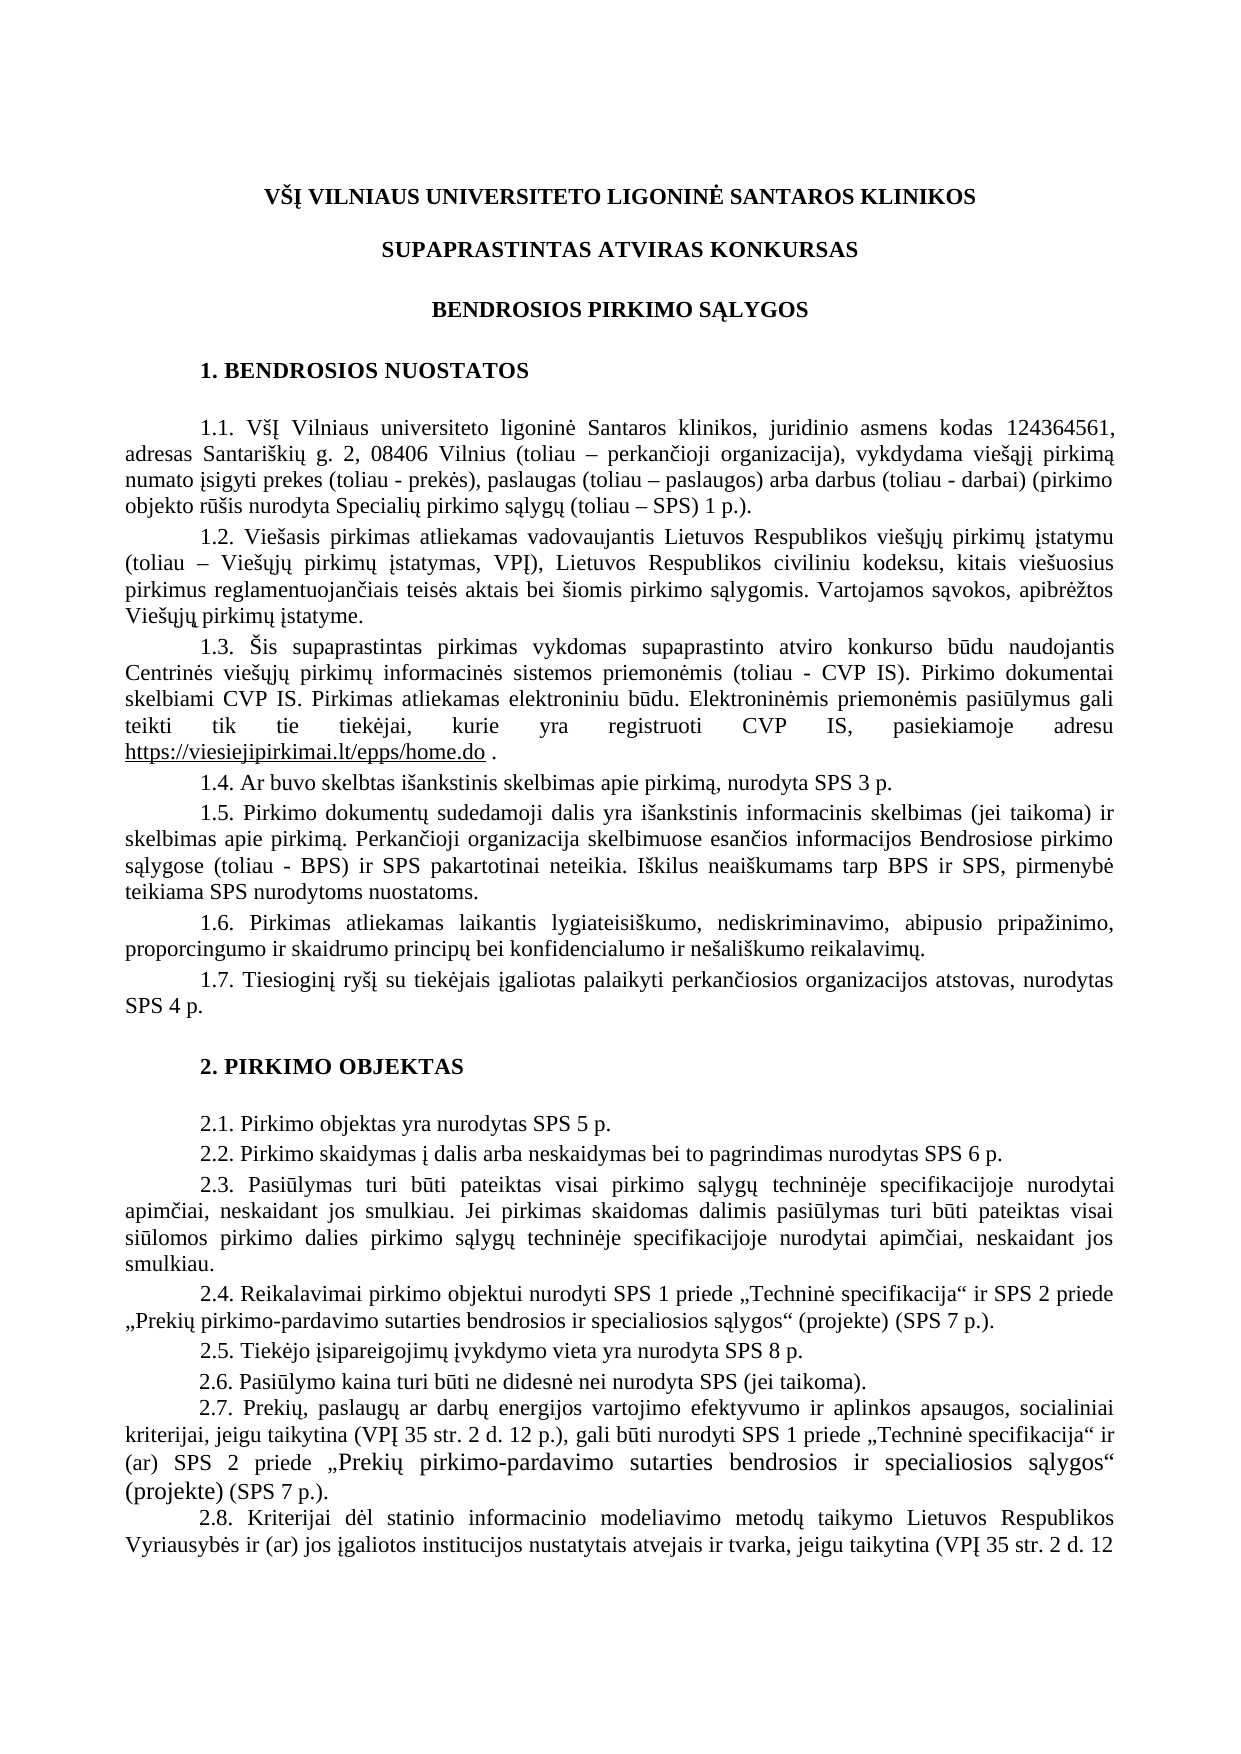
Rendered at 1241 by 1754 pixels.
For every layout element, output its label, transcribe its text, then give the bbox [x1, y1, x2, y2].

text 2.4. Reikalavimai pirkimo objektui nurodyti SPS 1 priede „Techninė specifikacija“ ir SPS 2 priede „Prekių pirkimo-pardavimo sutarties bendrosios ir specialiosios sąlygos“ (projekte) (SPS 7 p.). [125, 1281, 1115, 1333]
subtitle 1. BENDROSIOS NUOSTATOS [125, 357, 1115, 383]
text 2.7. Prekių, paslaugų ar darbų energijos vartojimo efektyvumo ir aplinkos apsaugos, socialiniai kriterijai, jeigu taikytina (VPĮ 35 str. 2 d. 12 p.), gali būti nurodyti SPS 1 priede „Techninė specifikacija“ ir (ar) SPS 2 priede „Prekių pirkimo-pardavimo sutarties bendrosios ir specialiosios sąlygos“ (projekte) (SPS 7 p.). [125, 1394, 1115, 1504]
title BENDROSIOS PIRKIMO SĄLYGOS [125, 296, 1115, 322]
subtitle 2. PIRKIMO OBJEKTAS [125, 1053, 1115, 1079]
text 1.7. Tiesioginį ryšį su tiekėjais įgaliotas palaikyti perkančiosios organizacijos atstovas, nurodytas SPS 4 p. [125, 966, 1115, 1018]
text 1.6. Pirkimas atliekamas laikantis lygiateisiškumo, nediskriminavimo, abipusio pripažinimo, proporcingumo ir skaidrumo principų bei konfidencialumo ir nešališkumo reikalavimų. [125, 909, 1115, 961]
text 2.2. Pirkimo skaidymas į dalis arba neskaidymas bei to pagrindimas nurodytas SPS 6 p. [125, 1140, 1115, 1167]
text 2.1. Pirkimo objektas yra nurodytas SPS 5 p. [125, 1110, 1115, 1136]
text 1.1. VšĮ Vilniaus universiteto ligoninė Santaros klinikos, juridinio asmens kodas 124364561, adresas Santariškių g. 2, 08406 Vilnius (toliau – perkančioji organizacija), vykdydama viešąjį pirkimą numato įsigyti prekes (toliau - prekės), paslaugas (toliau – paslaugos) arba darbus (toliau - darbai) (pirkimo objekto rūšis nurodyta Specialių pirkimo sąlygų (toliau – SPS) 1 p.). [125, 413, 1115, 519]
subtitle SUPAPRASTINTAS ATVIRAS KONKURSAS [125, 236, 1115, 262]
text 2.3. Pasiūlymas turi būti pateiktas visai pirkimo sąlygų techninėje specifikacijoje nurodytai apimčiai, neskaidant jos smulkiau. Jei pirkimas skaidomas dalimis pasiūlymas turi būti pateiktas visai siūlomos pirkimo dalies pirkimo sąlygų techninėje specifikacijoje nurodytai apimčiai, neskaidant jos smulkiau. [125, 1171, 1115, 1276]
text 2.6. Pasiūlymo kaina turi būti ne didesnė nei nurodyta SPS (jei taikoma). [125, 1368, 1115, 1394]
text 1.4. Ar buvo skelbtas išankstinis skelbimas apie pirkimą, nurodyta SPS 3 p. [125, 769, 1115, 795]
title VŠĮ VILNIAUS UNIVERSITETO LIGONINĖ SANTAROS KLINIKOS [125, 183, 1115, 209]
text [125, 1504, 1115, 1557]
text 1.3. Šis supaprastintas pirkimas vykdomas supaprastinto atviro konkurso būdu naudojantis Centrinės viešųjų pirkimų informacinės sistemos priemonėmis (toliau - CVP IS). Pirkimo dokumentai skelbiami CVP IS. Pirkimas atliekamas elektroniniu būdu. Elektroninėmis priemonėmis pasiūlymus gali teikti tik tie tiekėjai, kurie yra registruoti CVP IS, pasiekiamoje adresu https://viesiejipirkimai.lt/epps/home.do . [125, 633, 1115, 764]
text 1.5. Pirkimo dokumentų sudedamoji dalis yra išankstinis informacinis skelbimas (jei taikoma) ir skelbimas apie pirkimą. Perkančioji organizacija skelbimuose esančios informacijos Bendrosiose pirkimo sąlygose (toliau - BPS) ir SPS pakartotinai neteikia. Iškilus neaiškumams tarp BPS ir SPS, pirmenybė teikiama SPS nurodytoms nuostatoms. [125, 799, 1115, 904]
text 2.5. Tiekėjo įsipareigojimų įvykdymo vieta yra nurodyta SPS 8 p. [194, 1337, 1115, 1364]
text 1.2. Viešasis pirkimas atliekamas vadovaujantis Lietuvos Respublikos viešųjų pirkimų įstatymu (toliau – Viešųjų pirkimų įstatymas, VPĮ), Lietuvos Respublikos civiliniu kodeksu, kitais viešuosius pirkimus reglamentuojančiais teisės aktais bei šiomis pirkimo sąlygomis. Vartojamos sąvokos, apibrėžtos Viešųjų̨ pirkimų įstatyme. [125, 523, 1115, 628]
